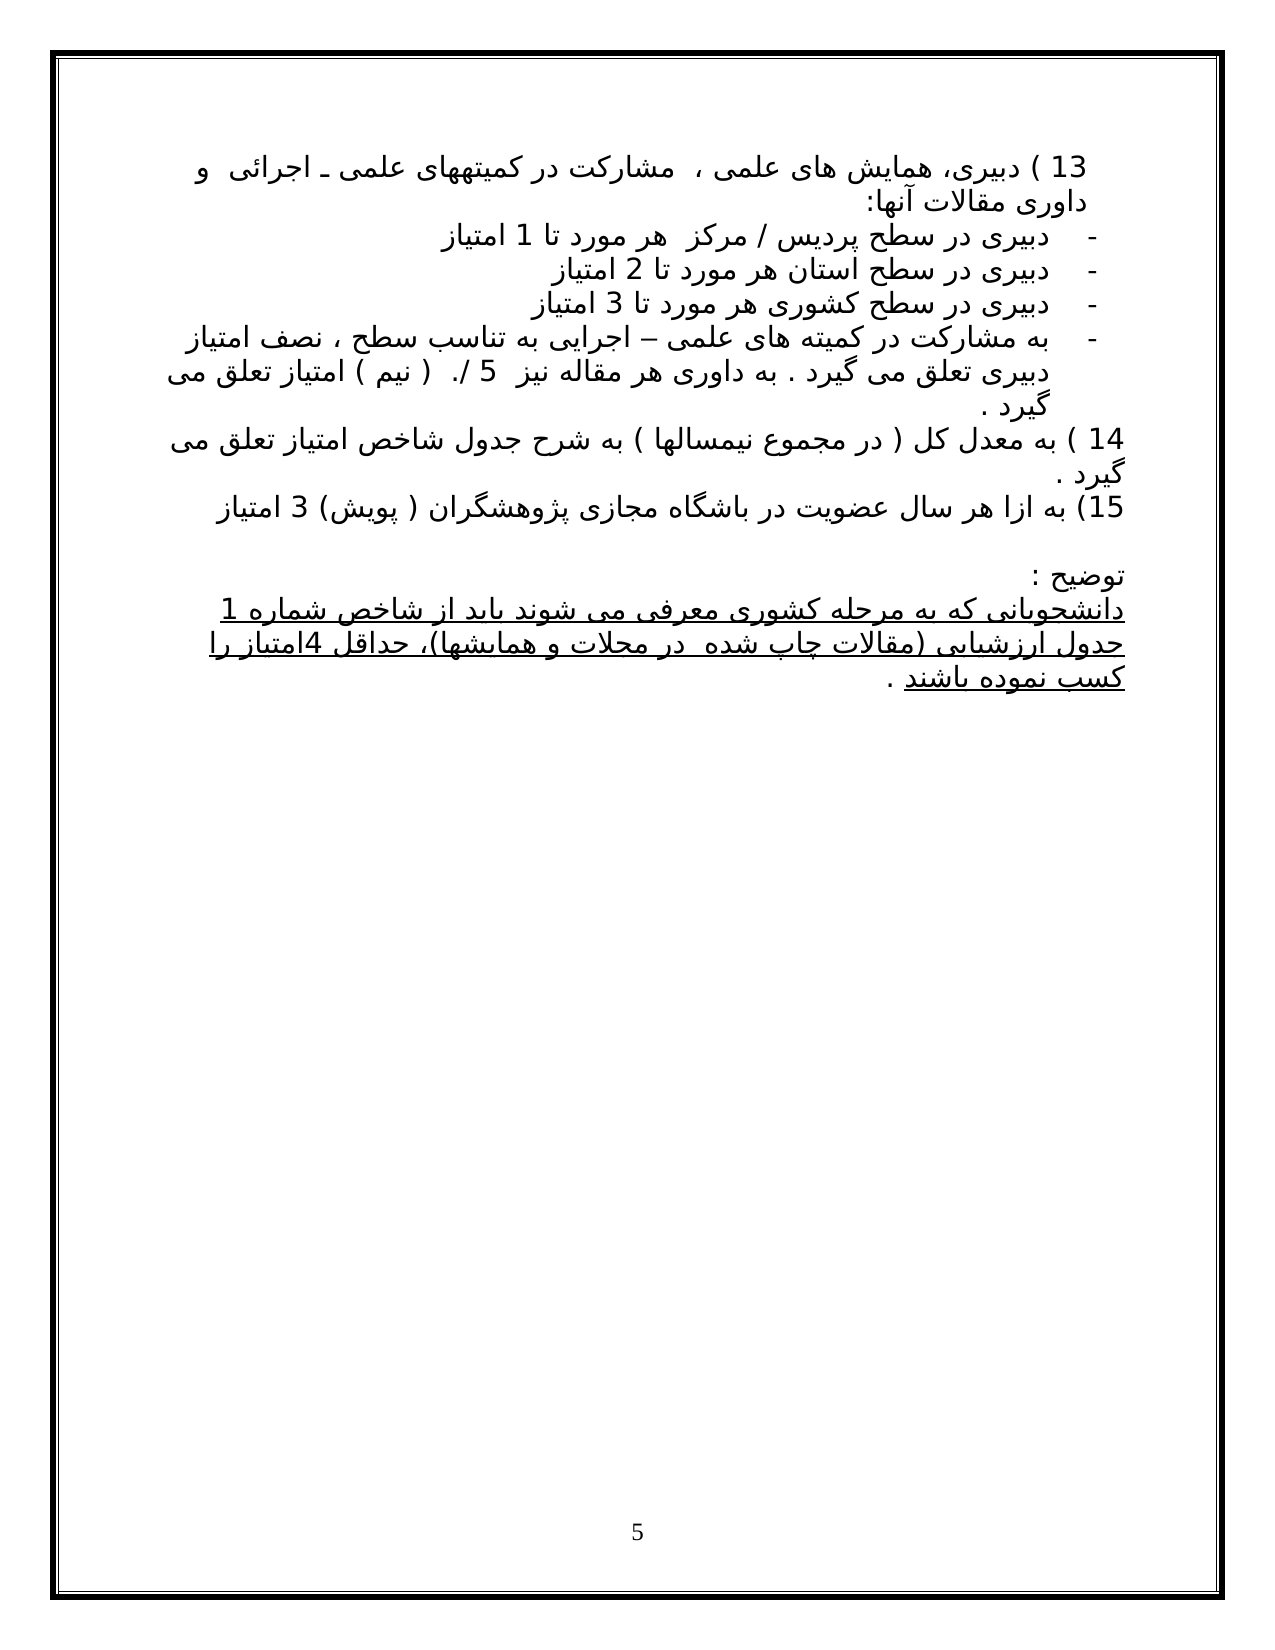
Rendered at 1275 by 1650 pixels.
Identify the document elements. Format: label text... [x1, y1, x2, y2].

list دبیری در سطح پردیس / مرکز هر مورد تا 1 امتیاز [150, 218, 1087, 252]
list دبیری در سطح استان هر مورد تا 2 امتیاز [150, 252, 1087, 286]
list دبیری در سطح کشوری هر مورد تا 3 امتیاز [150, 286, 1087, 320]
text 15) به ازا هر سال عضویت در باشگاه مجازی پژوهشگران ( پویش) 3 امتیاز [150, 491, 1125, 524]
text دانشجویانی که به مرحله کشوری معرفی می شوند باید از شاخص شماره 1 جدول ارزشیابی (مقالات چاپ شده در مجلات و همایشها)، حداقل 4امتیاز را کسب نموده باشند . [150, 592, 1125, 694]
text 14 ) به معدل کل ( در مجموع نیمسالها ) به شرح جدول شاخص امتیاز تعلق می گیرد . [150, 423, 1125, 491]
subtitle 13 ) دبیری، همایش های علمی ، مشارکت در کمیتههای علمی ـ اجرائی و داوری مقالات آنها: [150, 150, 1087, 218]
text توضیح : [150, 558, 1125, 592]
list به مشارکت در کمیته های علمی – اجرایی به تناسب سطح ، نصف امتیاز دبیری تعلق می گیرد . به داوری هر مقاله نیز 5 /. ( نیم ) امتیاز تعلق می گیرد . [150, 320, 1087, 423]
